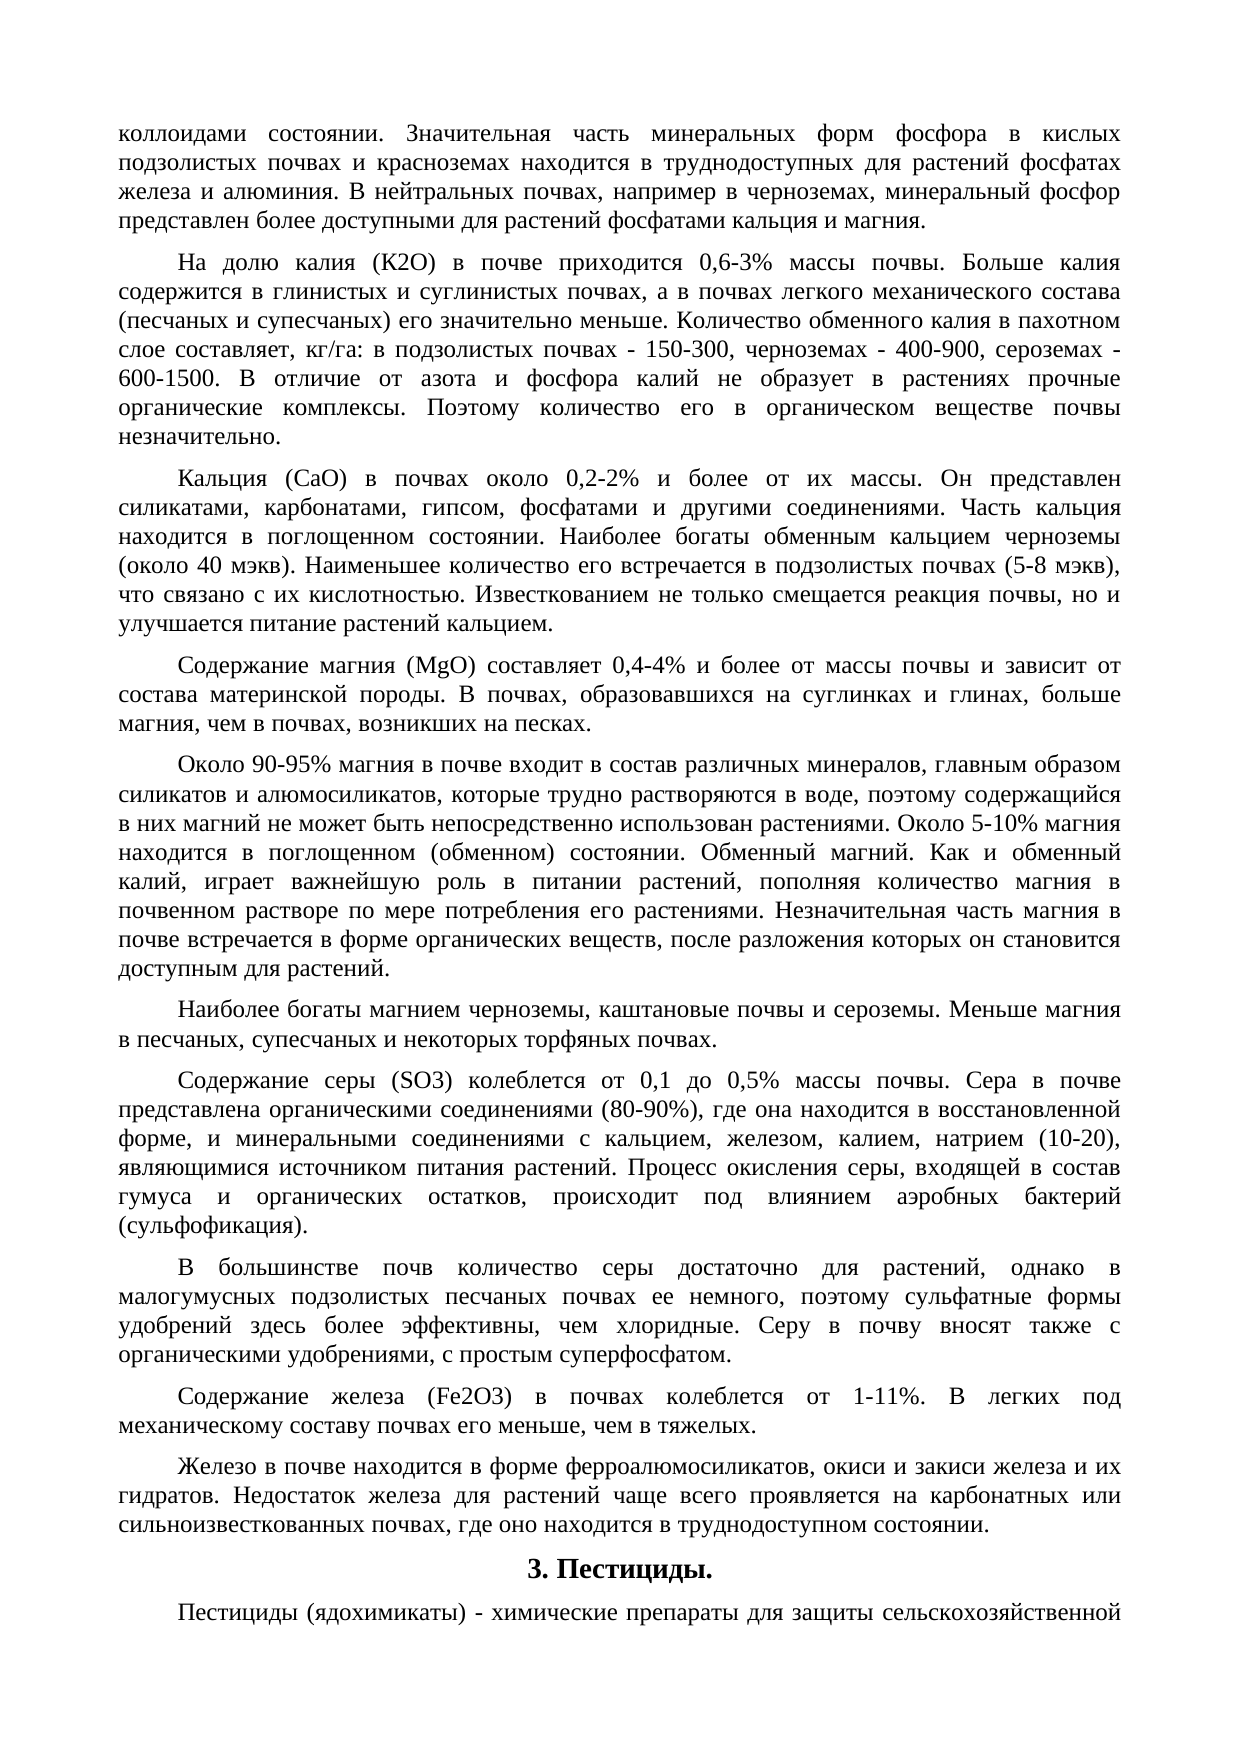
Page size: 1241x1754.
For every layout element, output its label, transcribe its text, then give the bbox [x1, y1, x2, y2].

text Около 90-95% магния в почве входит в состав различных минералов, главным образом силикатов и алюмосиликатов, которые трудно растворяются в воде, поэтому содержащийся в них магний не может быть непосредственно использован растениями. Около 5-10% магния находится в поглощенном (обменном) состоянии. Обменный магний. Как и обменный калий, играет важнейшую роль в питании растений, пополняя количество магния в почвенном растворе по мере потребления его растениями. Незначительная часть магния в почве встречается в форме органических веществ, после разложения которых он становится доступным для растений. [118, 749, 1122, 982]
text Содержание магния (MgO) составляет 0,4-4% и более от массы почвы и зависит от состава материнской породы. В почвах, образовавшихся на суглинках и глинах, больше магния, чем в почвах, возникших на песках. [118, 650, 1122, 737]
text Железо в почве находится в форме ферроалюмосиликатов, окиси и закиси железа и их гидратов. Недостаток железа для растений чаще всего проявляется на карбонатных или сильноизвесткованных почвах, где оно находится в труднодоступном состоянии. [118, 1451, 1122, 1538]
text 3. Пестициды. [118, 1551, 1122, 1584]
text Наиболее богаты магнием черноземы, каштановые почвы и сероземы. Меньше магния в песчаных, супесчаных и некоторых торфяных почвах. [118, 994, 1122, 1052]
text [118, 1597, 1122, 1626]
text На долю калия (К2О) в почве приходится 0,6-3% массы почвы. Больше калия содержится в глинистых и суглинистых почвах, а в почвах легкого механического состава (песчаных и супесчаных) его значительно меньше. Количество обменного калия в пахотном слое составляет, кг/га: в подзолистых почвах - 150-300, черноземах - 400-900, сероземах - 600-1500. В отличие от азота и фосфора калий не образует в растениях прочные органические комплексы. Поэтому количество его в органическом веществе почвы незначительно. [118, 247, 1122, 450]
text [118, 118, 1122, 234]
text Содержание железа (Fe2O3) в почвах колеблется от 1-11%. В легких под механическому составу почвах его меньше, чем в тяжелых. [118, 1381, 1122, 1439]
text Содержание серы (SO3) колеблется от 0,1 до 0,5% массы почвы. Сера в почве представлена органическими соединениями (80-90%), где она находится в восстановленной форме, и минеральными соединениями с кальцием, железом, калием, натрием (10-20), являющимися источником питания растений. Процесс окисления серы, входящей в состав гумуса и органических остатков, происходит под влиянием аэробных бактерий (сульфофикация). [118, 1065, 1122, 1239]
text Кальция (СаО) в почвах около 0,2-2% и более от их массы. Он представлен силикатами, карбонатами, гипсом, фосфатами и другими соединениями. Часть кальция находится в поглощенном состоянии. Наиболее богаты обменным кальцием черноземы (около 40 мэкв). Наименьшее количество его встречается в подзолистых почвах (5-8 мэкв), что связано с их кислотностью. Известкованием не только смещается реакция почвы, но и улучшается питание растений кальцием. [118, 463, 1122, 637]
text В большинстве почв количество серы достаточно для растений, однако в малогумусных подзолистых песчаных почвах ее немного, поэтому сульфатные формы удобрений здесь более эффективны, чем хлоридные. Серу в почву вносят также с органическими удобрениями, с простым суперфосфатом. [118, 1252, 1122, 1368]
